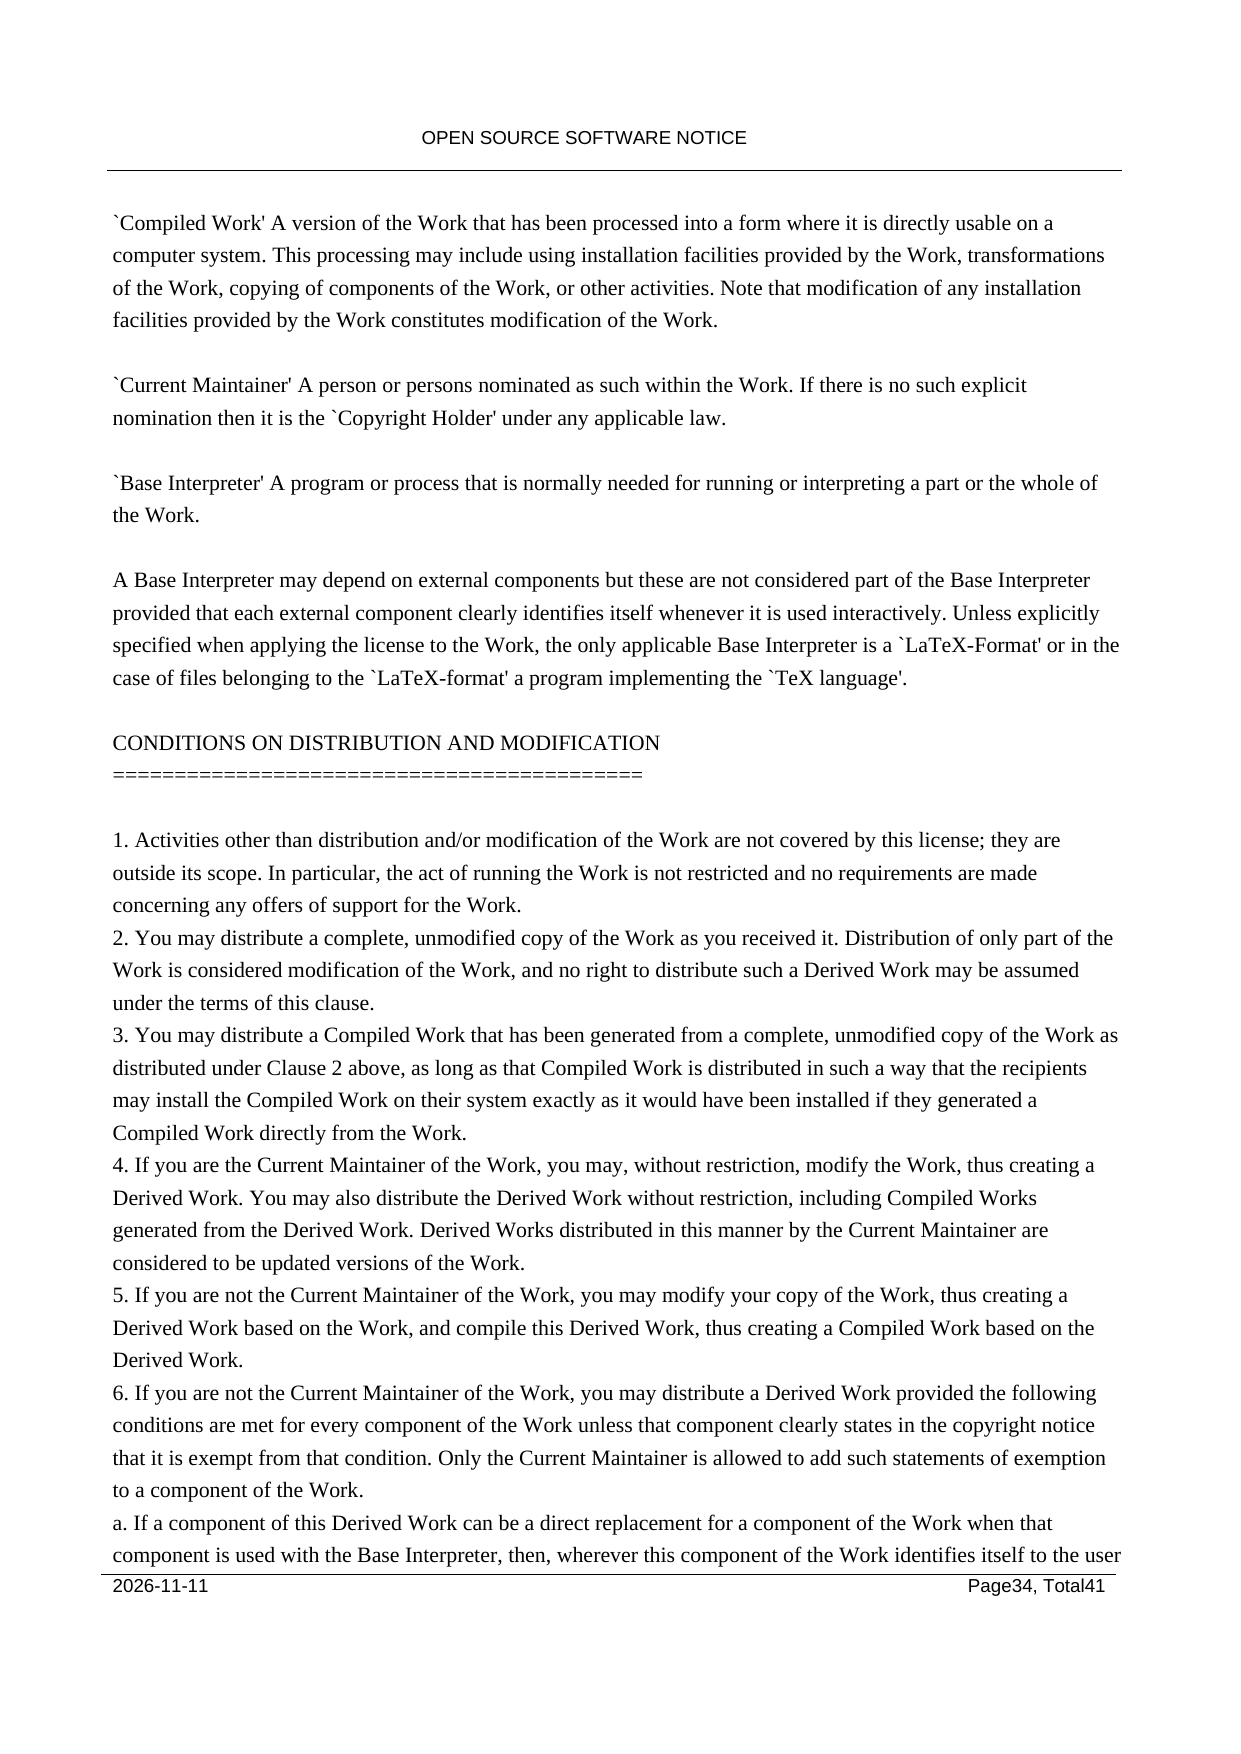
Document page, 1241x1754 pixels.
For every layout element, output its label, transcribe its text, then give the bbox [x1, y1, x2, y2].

text =========================================== [112, 759, 1128, 791]
text `Base Interpreter' A program or process that is normally needed for running or interpreting a part or the whole of the Work. [112, 466, 1128, 531]
text 4. If you are the Current Maintainer of the Work, you may, without restriction, modify the Work, thus creating a Derived Work. You may also distribute the Derived Work without restriction, including Compiled Works generated from the Derived Work. Derived Works distributed in this manner by the Current Maintainer are considered to be updated versions of the Work. [112, 1149, 1128, 1279]
text 2. You may distribute a complete, unmodified copy of the Work as you received it. Distribution of only part of the Work is considered modification of the Work, and no right to distribute such a Derived Work may be assumed under the terms of this clause. [112, 921, 1128, 1019]
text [112, 1506, 1128, 1571]
text `Current Maintainer' A person or persons nominated as such within the Work. If there is no such explicit nomination then it is the `Copyright Holder' under any applicable law. [112, 369, 1128, 434]
text `Compiled Work' A version of the Work that has been processed into a form where it is directly usable on a computer system. This processing may include using installation facilities provided by the Work, transformations of the Work, copying of components of the Work, or other activities. Note that modification of any installation facilities provided by the Work constitutes modification of the Work. [112, 206, 1128, 336]
text 3. You may distribute a Compiled Work that has been generated from a complete, unmodified copy of the Work as distributed under Clause 2 above, as long as that Compiled Work is distributed in such a way that the recipients may install the Compiled Work on their system exactly as it would have been installed if they generated a Compiled Work directly from the Work. [112, 1019, 1128, 1149]
text 6. If you are not the Current Maintainer of the Work, you may distribute a Derived Work provided the following conditions are met for every component of the Work unless that component clearly states in the copyright notice that it is exempt from that condition. Only the Current Maintainer is allowed to add such statements of exemption to a component of the Work. [112, 1376, 1128, 1506]
text A Base Interpreter may depend on external components but these are not considered part of the Base Interpreter provided that each external component clearly identifies itself whenever it is used interactively. Unless explicitly specified when applying the license to the Work, the only applicable Base Interpreter is a `LaTeX-Format' or in the case of files belonging to the `LaTeX-format' a program implementing the `TeX language'. [112, 564, 1128, 694]
text CONDITIONS ON DISTRIBUTION AND MODIFICATION [112, 726, 1128, 759]
text 1. Activities other than distribution and/or modification of the Work are not covered by this license; they are outside its scope. In particular, the act of running the Work is not restricted and no requirements are made concerning any offers of support for the Work. [112, 824, 1128, 921]
text 5. If you are not the Current Maintainer of the Work, you may modify your copy of the Work, thus creating a Derived Work based on the Work, and compile this Derived Work, thus creating a Compiled Work based on the Derived Work. [112, 1279, 1128, 1376]
